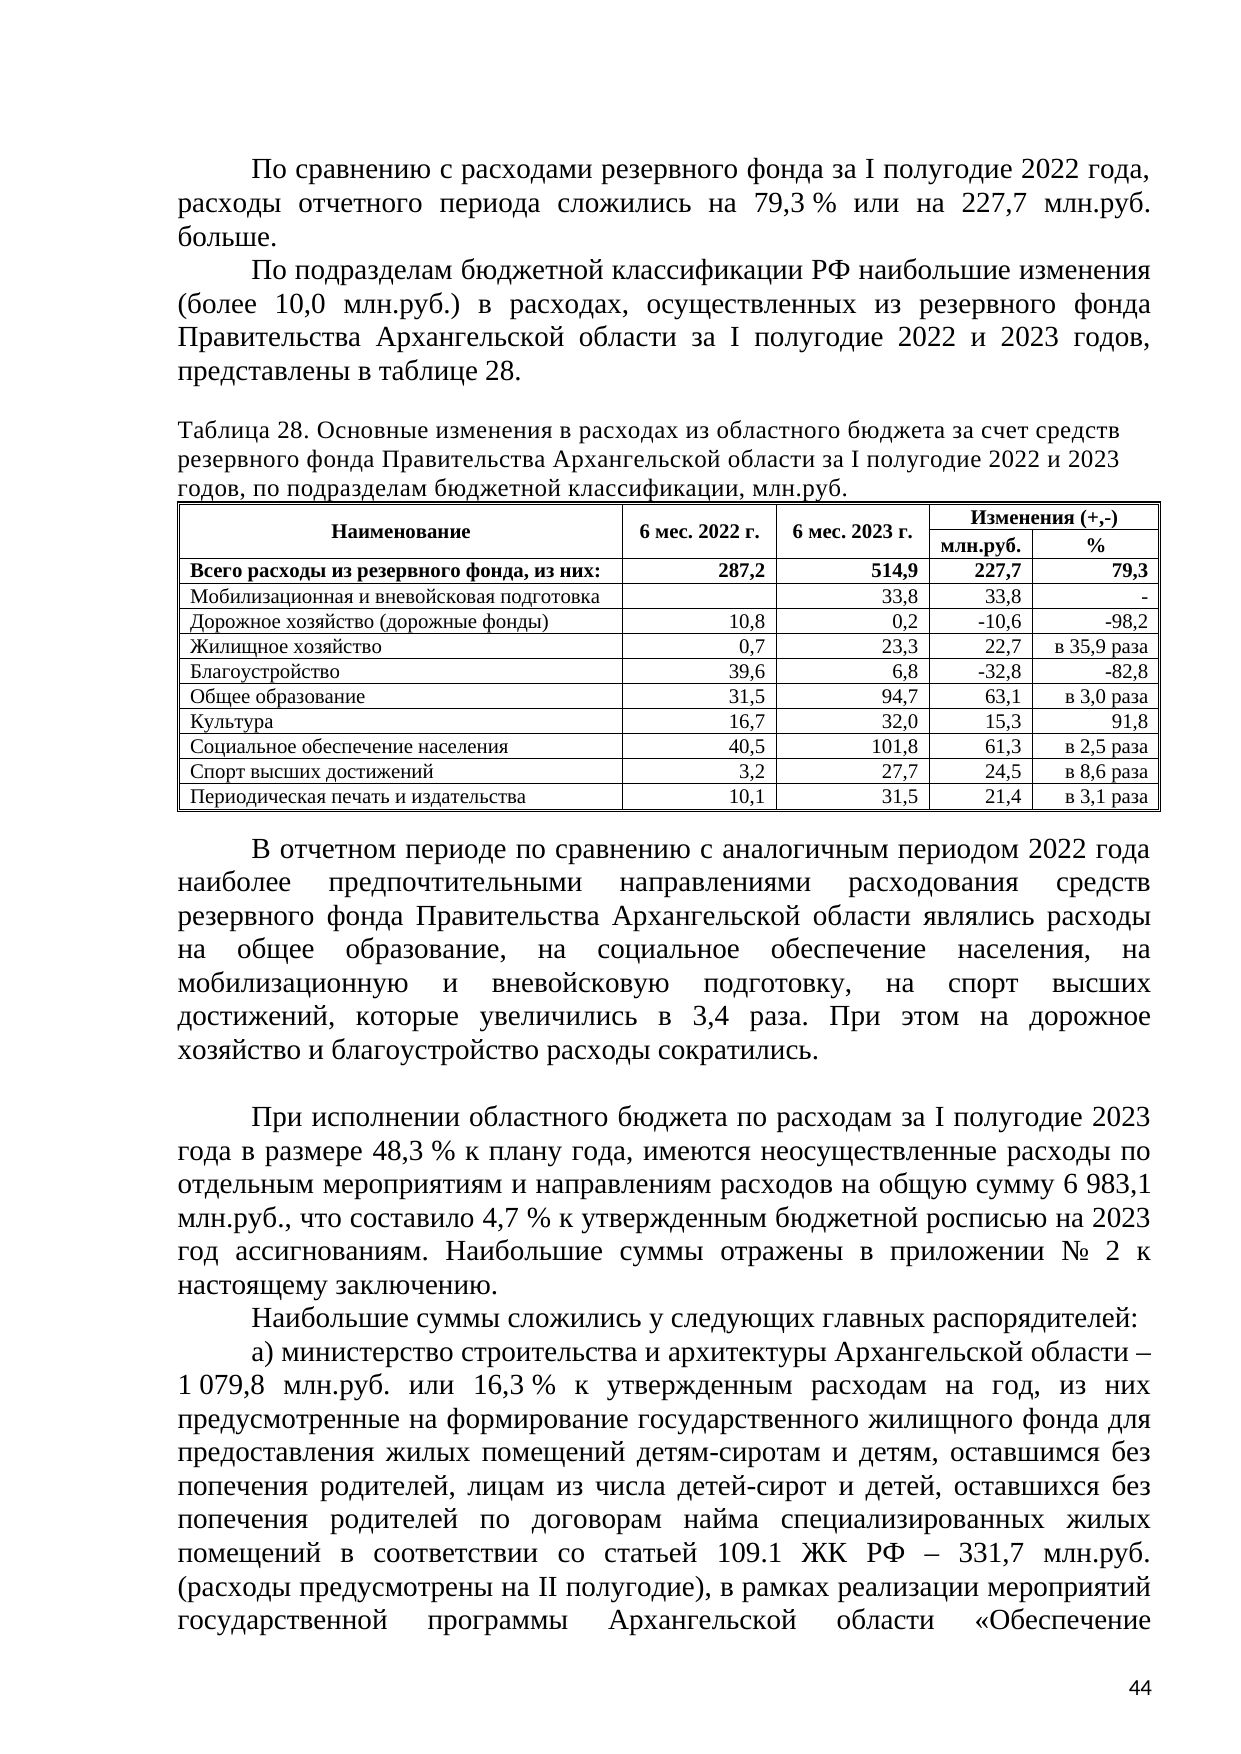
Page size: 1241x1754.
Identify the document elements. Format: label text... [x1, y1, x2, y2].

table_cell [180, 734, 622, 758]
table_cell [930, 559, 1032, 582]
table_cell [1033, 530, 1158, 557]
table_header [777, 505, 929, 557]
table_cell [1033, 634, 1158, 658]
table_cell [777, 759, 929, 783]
text При исполнении областного бюджета по расходам за I полугодие 2023 года в размере 48,3 % к плану года, имеются неосуществленные расходы по отдельным мероприятиям и направлениям расходов на общую сумму 6 983,1 млн.руб., что составило 4,7 % к утвержденным бюджетной росписью на 2023 год ассигнованиям. Наибольшие суммы отражены в приложении № 2 к настоящему заключению. [177, 1099, 1152, 1300]
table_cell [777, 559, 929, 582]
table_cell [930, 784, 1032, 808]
text Наибольшие суммы сложились у следующих главных распорядителей: [177, 1300, 1152, 1334]
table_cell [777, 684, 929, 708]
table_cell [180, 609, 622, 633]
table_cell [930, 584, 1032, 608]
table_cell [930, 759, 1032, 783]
text В отчетном периоде по сравнению с аналогичным периодом 2022 года наиболее предпочтительными направлениями расходования средств резервного фонда Правительства Архангельской области являлись расходы на общее образование, на социальное обеспечение населения, на мобилизационную и вневойсковую подготовку, на спорт высших достижений, которые увеличились в 3,4 раза. При этом на дорожное хозяйство и благоустройство расходы сократились. [177, 831, 1152, 1066]
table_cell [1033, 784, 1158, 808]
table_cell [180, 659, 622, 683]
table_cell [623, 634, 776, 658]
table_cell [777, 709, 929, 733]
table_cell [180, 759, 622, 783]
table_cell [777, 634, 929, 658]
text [177, 1334, 1152, 1636]
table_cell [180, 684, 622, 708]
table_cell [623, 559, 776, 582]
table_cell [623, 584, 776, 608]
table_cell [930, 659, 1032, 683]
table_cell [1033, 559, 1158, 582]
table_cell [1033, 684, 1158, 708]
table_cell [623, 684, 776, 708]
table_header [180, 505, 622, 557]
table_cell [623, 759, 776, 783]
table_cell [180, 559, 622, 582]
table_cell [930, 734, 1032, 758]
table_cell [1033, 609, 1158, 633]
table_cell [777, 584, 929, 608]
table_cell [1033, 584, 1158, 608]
text По подразделам бюджетной классификации РФ наибольшие изменения (более 10,0 млн.руб.) в расходах, осуществленных из резервного фонда Правительства Архангельской области за I полугодие 2022 и 2023 годов, представлены в таблице 28. [177, 252, 1152, 386]
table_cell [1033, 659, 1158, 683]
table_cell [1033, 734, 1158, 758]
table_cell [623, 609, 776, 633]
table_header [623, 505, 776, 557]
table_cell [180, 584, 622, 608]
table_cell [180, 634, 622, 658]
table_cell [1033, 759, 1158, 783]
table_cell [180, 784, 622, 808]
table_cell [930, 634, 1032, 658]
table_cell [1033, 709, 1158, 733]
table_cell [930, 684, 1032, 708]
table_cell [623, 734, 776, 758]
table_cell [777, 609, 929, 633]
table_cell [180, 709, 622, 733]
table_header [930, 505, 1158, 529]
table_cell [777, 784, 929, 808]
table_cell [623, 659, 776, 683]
text По сравнению с расходами резервного фонда за I полугодие 2022 года, расходы отчетного периода сложились на 79,3 % или на 227,7 млн.руб. больше. [177, 152, 1152, 252]
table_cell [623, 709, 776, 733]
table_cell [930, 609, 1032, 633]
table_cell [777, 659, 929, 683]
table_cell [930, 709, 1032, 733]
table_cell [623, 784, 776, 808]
text Таблица 28. Основные изменения в расходах из областного бюджета за счет средств резервного фонда Правительства Архангельской области за I полугодие 2022 и 2023 годов, по подразделам бюджетной классификации, млн.руб. [177, 415, 1152, 501]
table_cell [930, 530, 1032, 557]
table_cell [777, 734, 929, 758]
